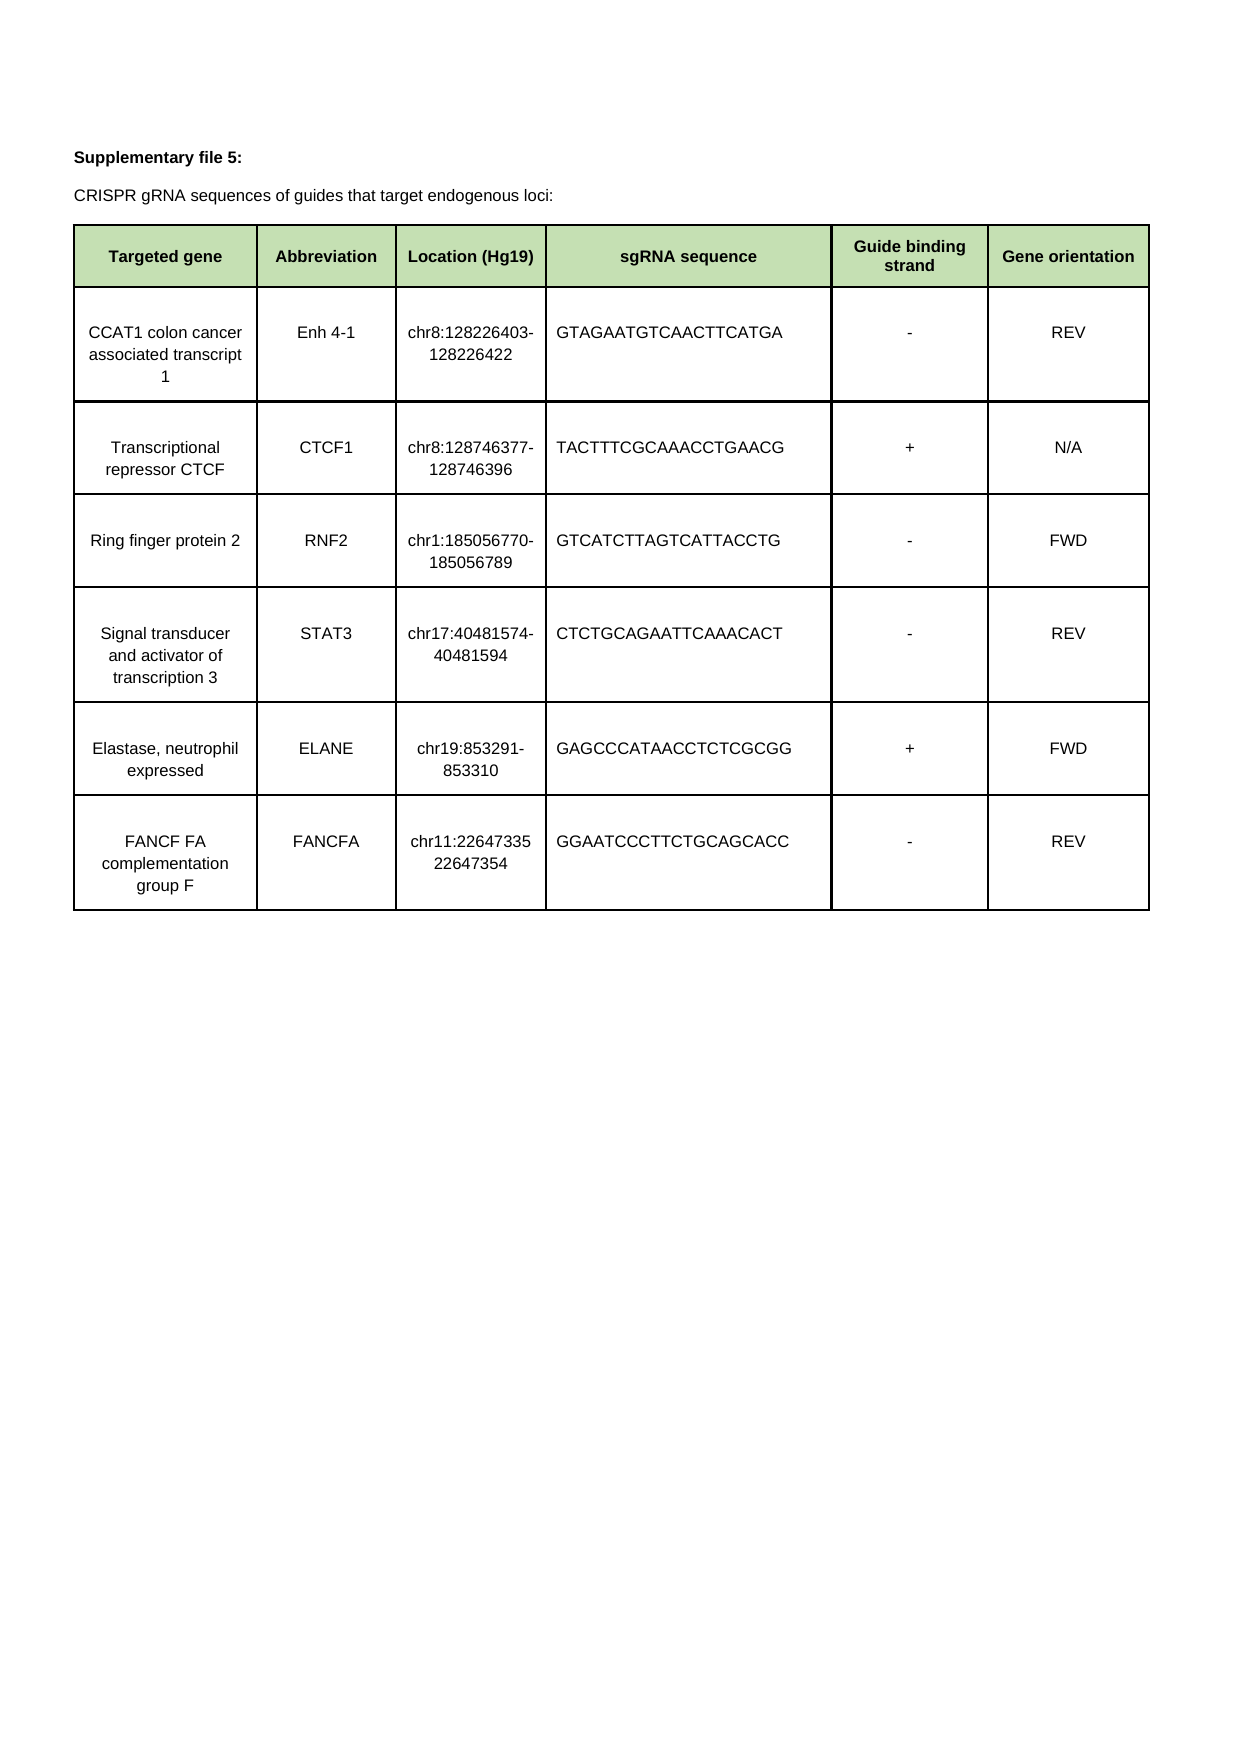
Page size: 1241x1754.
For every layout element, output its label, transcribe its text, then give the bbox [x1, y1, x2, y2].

table_cell ELANE [258, 703, 395, 794]
table_cell chr1:185056770-185056789 [397, 495, 545, 586]
table_cell N/A [989, 403, 1148, 493]
table_cell GTAGAATGTCAACTTCATGA [547, 288, 830, 400]
table_cell - [833, 495, 987, 586]
table_cell - [833, 796, 987, 909]
table_cell FANCFA [258, 796, 395, 909]
table_cell REV [989, 588, 1148, 701]
table_cell Elastase, neutrophil expressed [75, 703, 256, 794]
table_header Guide binding strand [833, 226, 987, 286]
table_cell chr17:40481574-40481594 [397, 588, 545, 701]
table_cell Transcriptional repressor CTCF [75, 403, 256, 493]
table_cell GTCATCTTAGTCATTACCTG [547, 495, 830, 586]
table_header Location (Hg19) [397, 226, 545, 286]
table_cell GGAATCCCTTCTGCAGCACC [547, 796, 830, 909]
table_cell + [833, 703, 987, 794]
table_cell Enh 4-1 [258, 288, 395, 400]
table_cell FWD [989, 703, 1148, 794]
table_cell TACTTTCGCAAACCTGAACG [547, 403, 830, 493]
table_cell CTCF1 [258, 403, 395, 493]
table_header Abbreviation [258, 226, 395, 286]
table_cell RNF2 [258, 495, 395, 586]
table_cell chr8:128226403-128226422 [397, 288, 545, 400]
table_cell Signal transducer and activator of transcription 3 [75, 588, 256, 701]
table_cell REV [989, 288, 1148, 400]
table_cell chr19:853291-853310 [397, 703, 545, 794]
text CRISPR gRNA sequences of guides that target endogenous loci: [74, 186, 1093, 205]
table_cell - [833, 588, 987, 701]
table_cell REV [989, 796, 1148, 909]
table_cell FANCF FA complementation group F [75, 796, 256, 909]
table_cell CCAT1 colon cancer associated transcript 1 [75, 288, 256, 400]
text Supplementary file 5: [74, 148, 1093, 167]
table_cell CTCTGCAGAATTCAAACACT [547, 588, 830, 701]
table_cell GAGCCCATAACCTCTCGCGG [547, 703, 830, 794]
table_cell Ring finger protein 2 [75, 495, 256, 586]
table_cell FWD [989, 495, 1148, 586]
table_header Targeted gene [75, 226, 256, 286]
table_cell - [833, 288, 987, 400]
table_cell STAT3 [258, 588, 395, 701]
table_header sgRNA sequence [547, 226, 830, 286]
table_header Gene orientation [989, 226, 1148, 286]
table_cell chr8:128746377-128746396 [397, 403, 545, 493]
table_cell chr11:2264733522647354 [397, 796, 545, 909]
table_cell + [833, 403, 987, 493]
